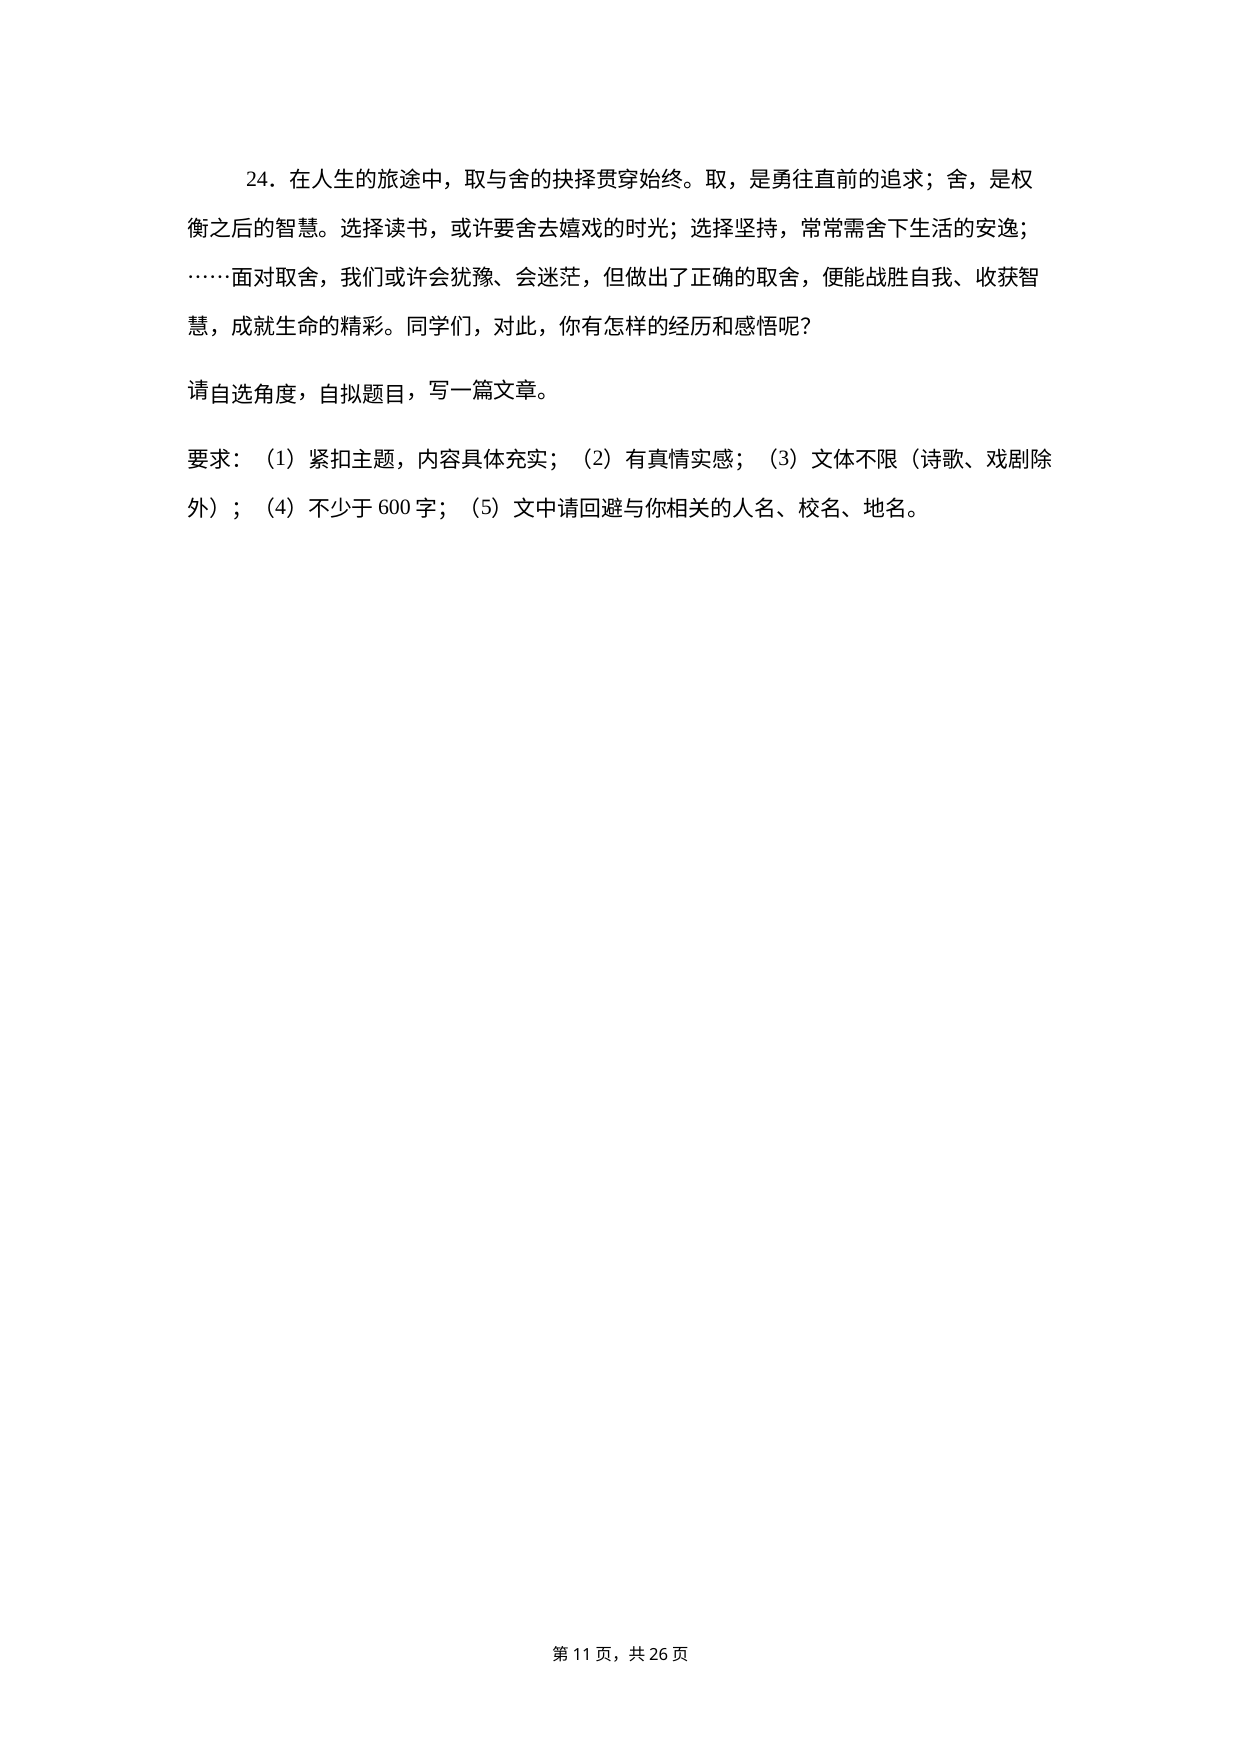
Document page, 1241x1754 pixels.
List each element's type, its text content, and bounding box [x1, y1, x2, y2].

text 24．在人生的旅途中，取与舍的抉择贯穿始终。取，是勇往直前的追求；舍，是权衡之后的智慧。选择读书，或许要舍去嬉戏的时光；选择坚持，常常需舍下生活的安逸；……面对取舍，我们或许会犹豫、会迷茫，但做出了正确的取舍，便能战胜自我、收获智慧，成就生命的精彩。同学们，对此，你有怎样的经历和感悟呢？ [187, 162, 1053, 341]
text 请自选角度，自拟题目，写一篇文章。 [187, 357, 1053, 422]
text 要求：（1）紧扣主题，内容具体充实；（2）有真情实感；（3）文体不限（诗歌、戏剧除外）；（4）不少于600字；（5）文中请回避与你相关的人名、校名、地名。 [187, 441, 1053, 523]
